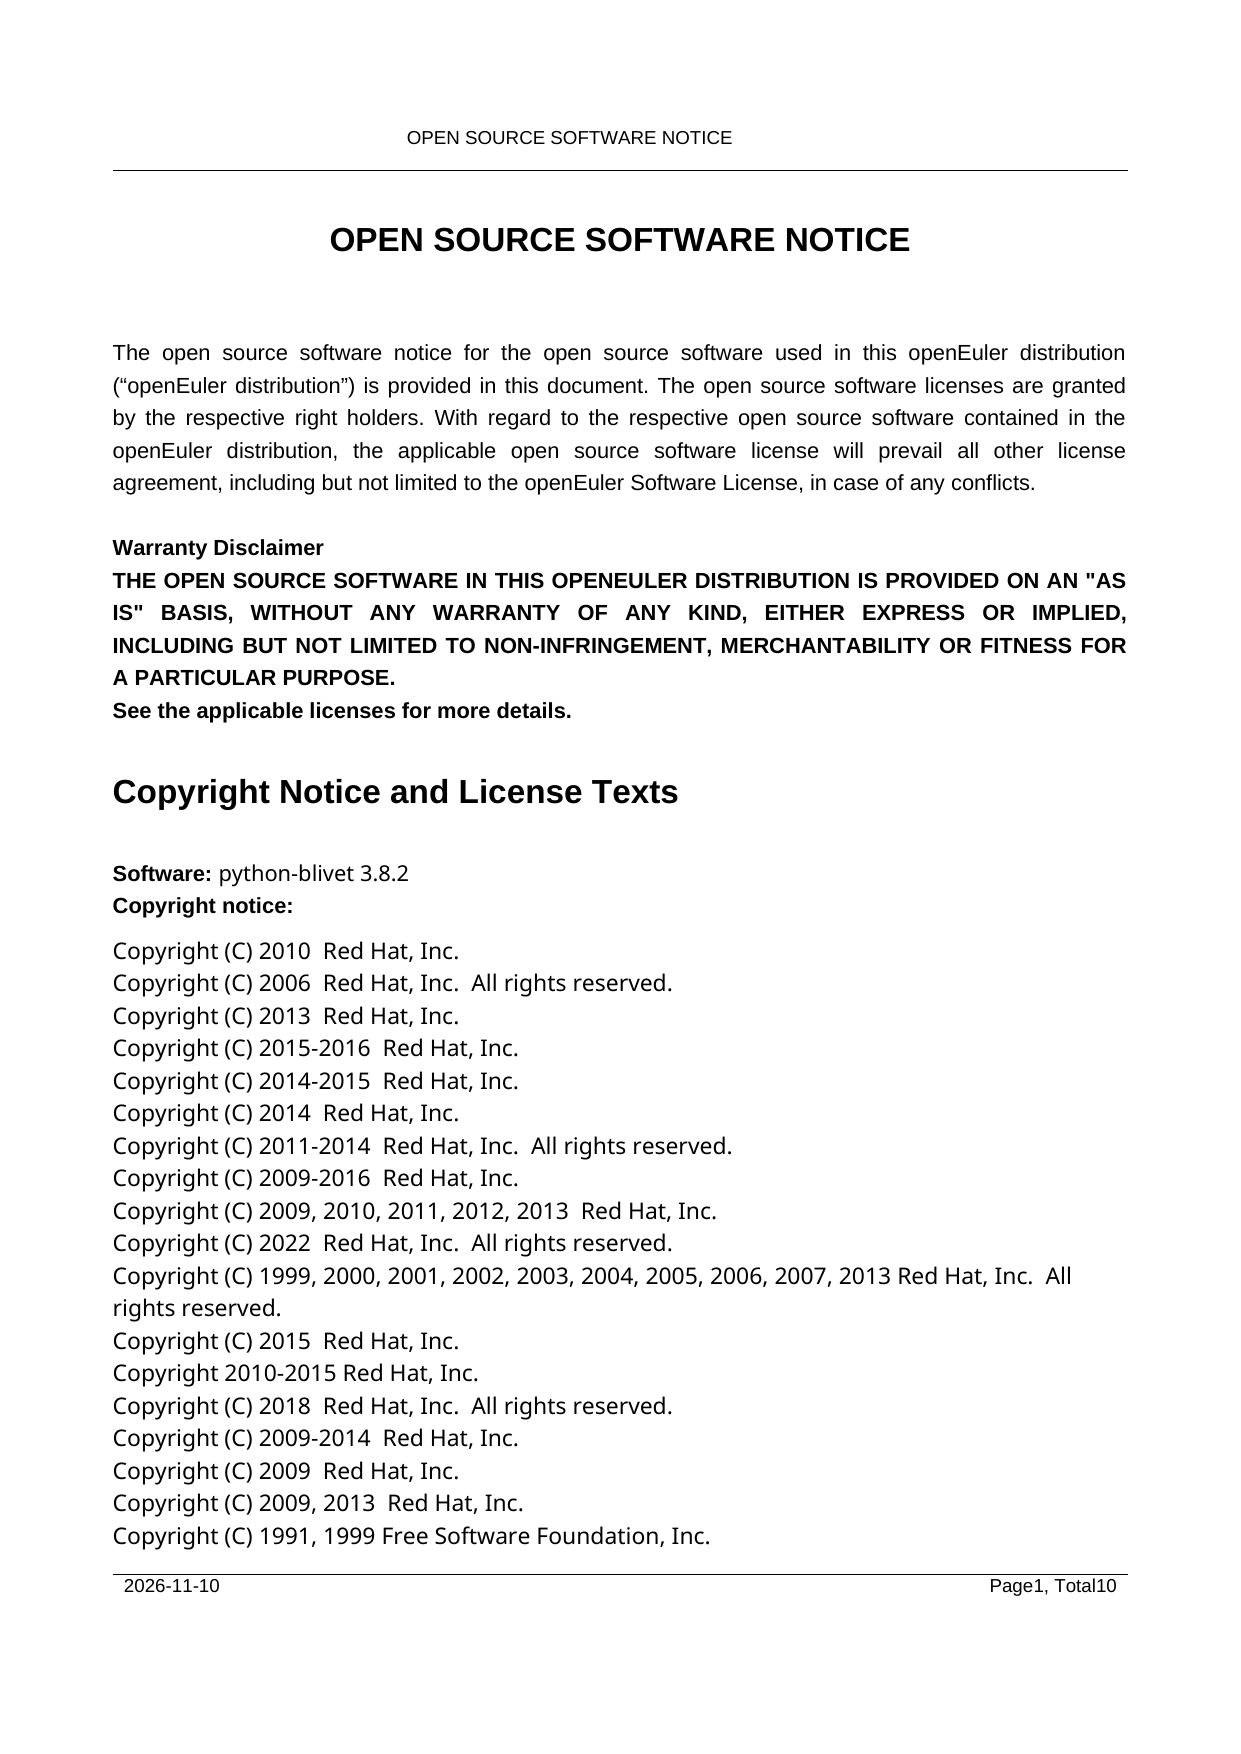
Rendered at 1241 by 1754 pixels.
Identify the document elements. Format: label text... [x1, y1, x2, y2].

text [112, 934, 1128, 1551]
text Copyright notice: [112, 889, 1128, 921]
text The open source software notice for the open source software used in this openEuler distribution (“openEuler distribution”) is provided in this document. The open source software licenses are granted by the respective right holders. With regard to the respective open source software contained in the openEuler distribution, the applicable open source software license will prevail all other license agreement, including but not limited to the openEuler Software License, in case of any conflicts. [112, 336, 1128, 499]
text Copyright Notice and License Texts [112, 759, 1128, 824]
text THE OPEN SOURCE SOFTWARE IN THIS OPENEULER DISTRIBUTION IS PROVIDED ON AN "AS IS" BASIS, WITHOUT ANY WARRANTY OF ANY KIND, EITHER EXPRESS OR IMPLIED, INCLUDING BUT NOT LIMITED TO NON-INFRINGEMENT, MERCHANTABILITY OR FITNESS FOR A PARTICULAR PURPOSE. See the applicable licenses for more details. [112, 564, 1128, 726]
title Software: python-blivet 3.8.2 [112, 856, 1128, 889]
text OPEN SOURCE SOFTWARE NOTICE [112, 206, 1128, 271]
text Warranty Disclaimer [112, 531, 1128, 564]
